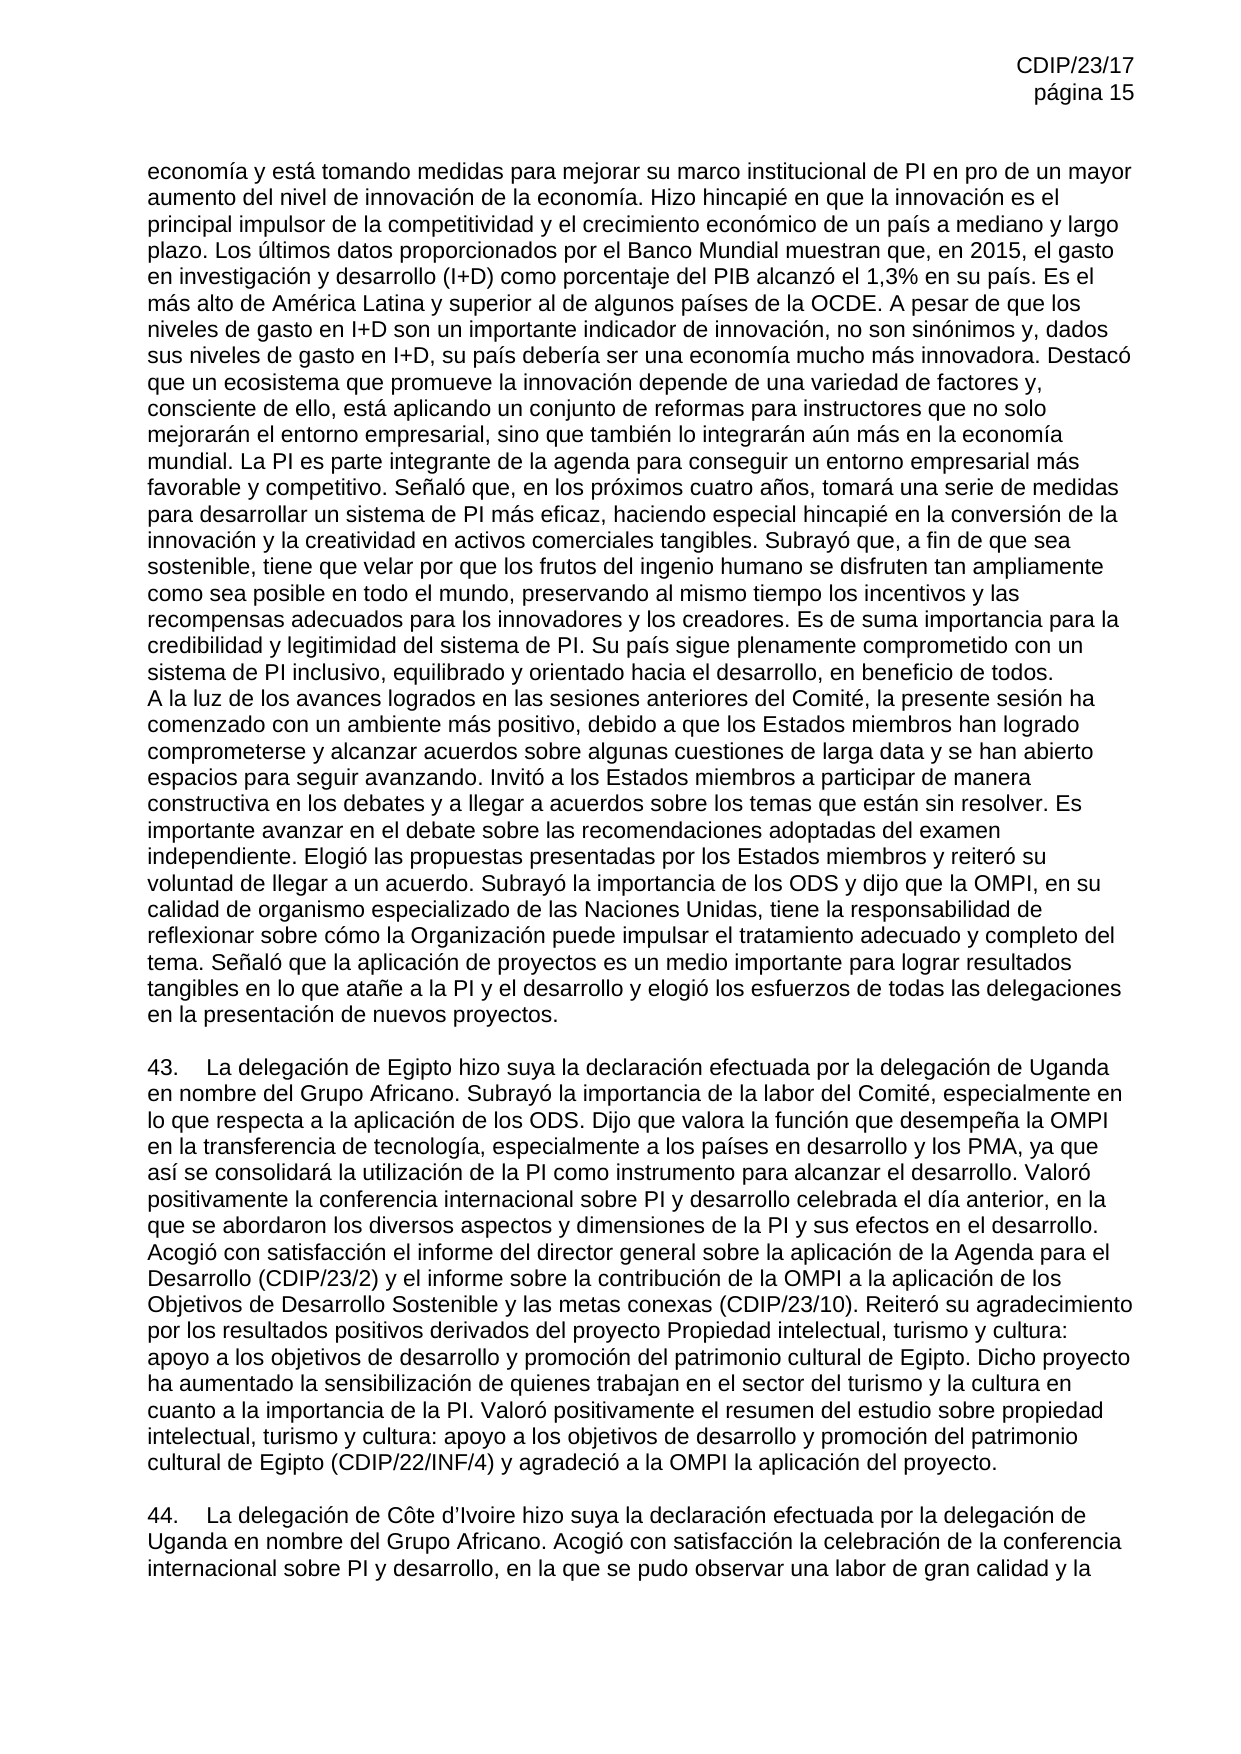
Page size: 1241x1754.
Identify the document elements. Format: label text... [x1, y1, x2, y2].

list La delegación de Egipto hizo suya la declaración efectuada por la delegación de Uganda en nombre del Grupo Africano. Subrayó la importancia de la labor del Comité, especialmente en lo que respecta a la aplicación de los ODS. Dijo que valora la función que desempeña la OMPI en la transferencia de tecnología, especialmente a los países en desarrollo y los PMA, ya que así se consolidará la utilización de la PI como instrumento para alcanzar el desarrollo. Valoró positivamente la conferencia internacional sobre PI y desarrollo celebrada el día anterior, en la que se abordaron los diversos aspectos y dimensiones de la PI y sus efectos en el desarrollo. Acogió con satisfacción el informe del director general sobre la aplicación de la Agenda para el Desarrollo (CDIP/23/2) y el informe sobre la contribución de la OMPI a la aplicación de los Objetivos de Desarrollo Sostenible y las metas conexas (CDIP/23/10). Reiteró su agradecimiento por los resultados positivos derivados del proyecto Propiedad intelectual, turismo y cultura: apoyo a los objetivos de desarrollo y promoción del patrimonio cultural de Egipto. Dicho proyecto ha aumentado la sensibilización de quienes trabajan en el sector del turismo y la cultura en cuanto a la importancia de la PI. Valoró positivamente el resumen del estudio sobre propiedad intelectual, turismo y cultura: apoyo a los objetivos de desarrollo y promoción del patrimonio cultural de Egipto (CDIP/22/INF/4) y agradeció a la OMPI la aplicación del proyecto. [147, 1054, 1134, 1476]
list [147, 158, 1134, 1028]
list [147, 1502, 1134, 1581]
